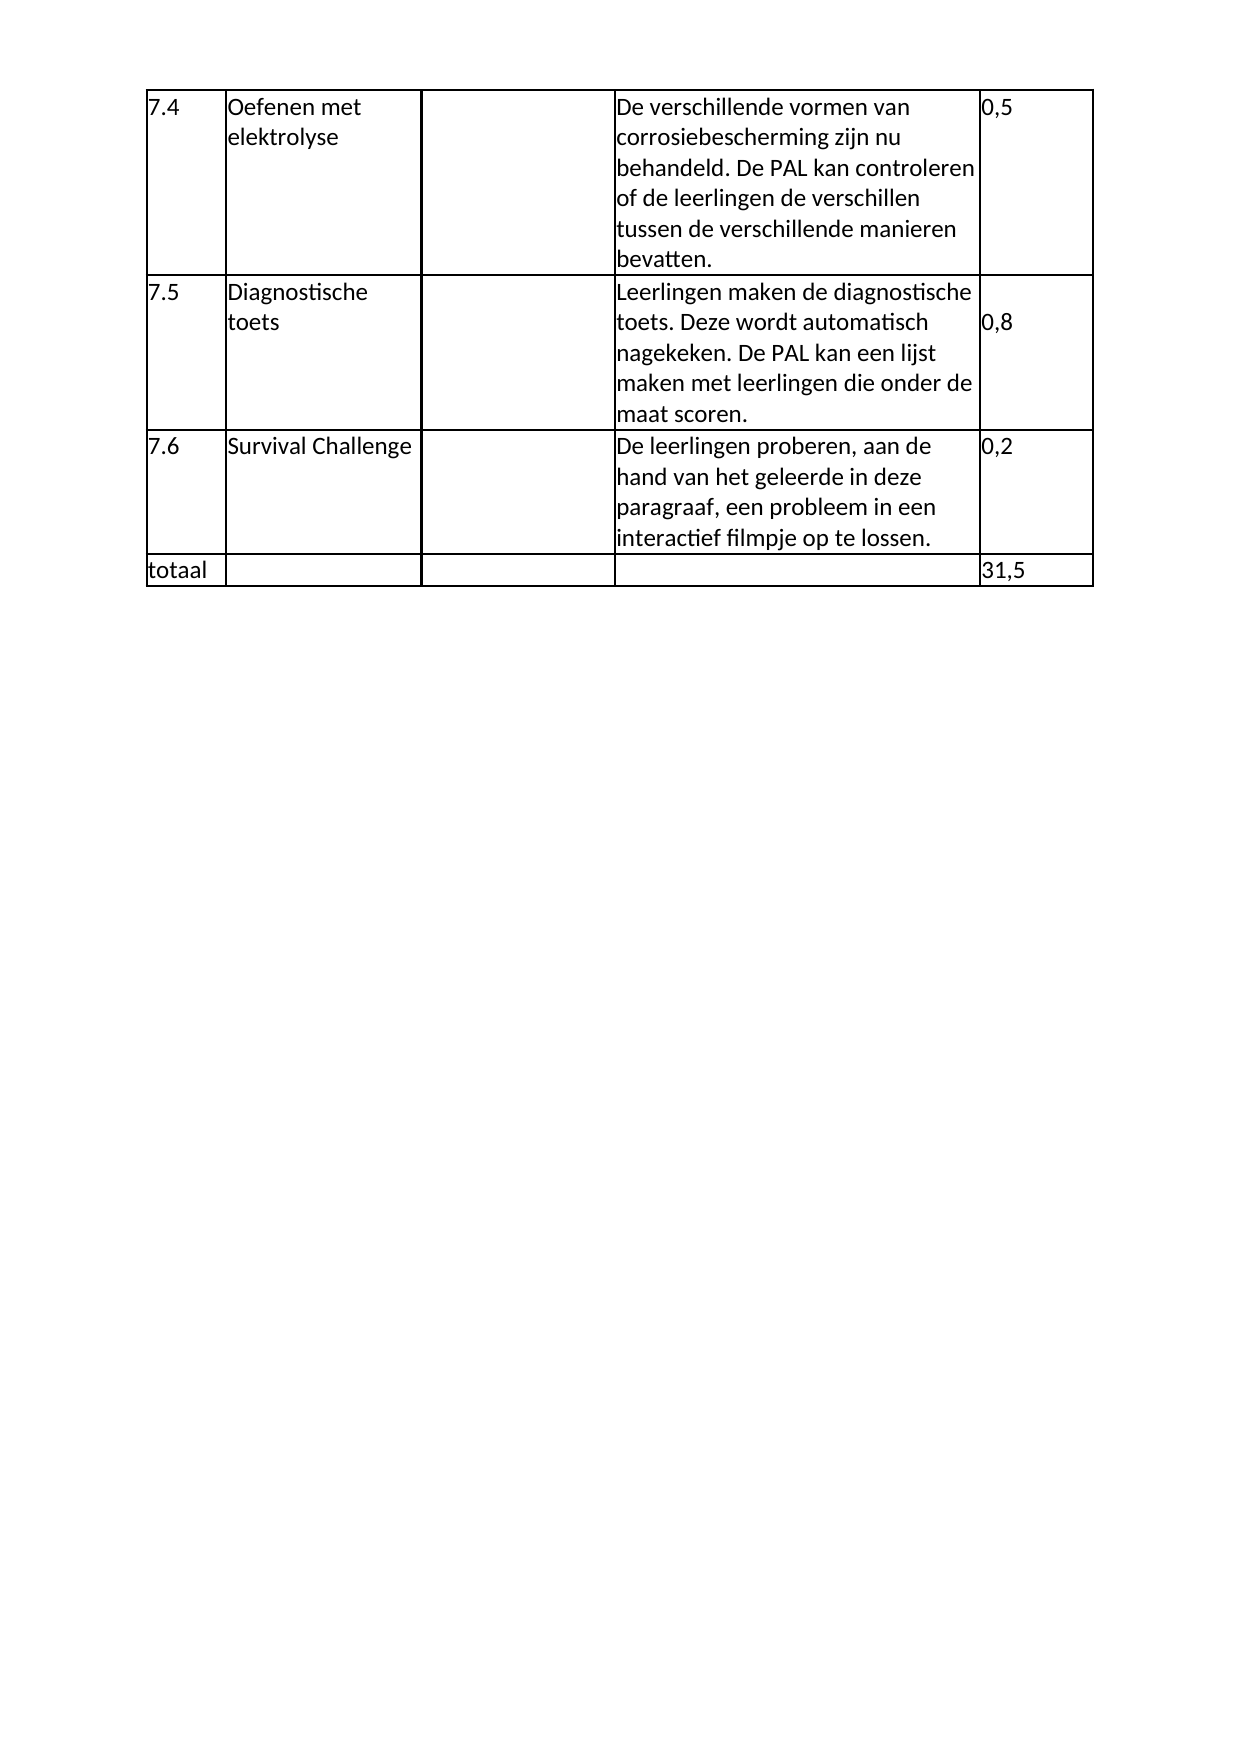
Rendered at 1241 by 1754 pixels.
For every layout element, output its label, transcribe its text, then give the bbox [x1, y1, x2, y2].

table_cell Diagnostische toets [227, 276, 420, 428]
table_cell Survival Challenge [227, 431, 420, 553]
table_cell [227, 555, 420, 585]
table_cell 7.5 [148, 276, 225, 428]
table_cell De leerlingen proberen, aan de hand van het geleerde in deze paragraaf, een probleem in een interactief filmpje op te lossen. [616, 431, 979, 553]
table_cell [423, 555, 614, 585]
table_cell Leerlingen maken de diagnostische toets. Deze wordt automatisch nagekeken. De PAL kan een lijst maken met leerlingen die onder de maat scoren. [616, 276, 979, 428]
table_cell De verschillende vormen van corrosiebescherming zijn nu behandeld. De PAL kan controleren of de leerlingen de verschillen tussen de verschillende manieren bevatten. [616, 91, 979, 274]
table_cell totaal [148, 555, 225, 585]
table_cell 7.6 [148, 431, 225, 553]
table_cell 0,5 [981, 91, 1092, 274]
table_cell [423, 276, 614, 428]
table_cell Oefenen met elektrolyse [227, 91, 420, 274]
table_cell 0,2 [981, 431, 1092, 553]
table_cell [616, 555, 979, 585]
table_cell 31,5 [981, 555, 1092, 585]
table_cell [423, 431, 614, 553]
table_cell 7.4 [148, 91, 225, 274]
table_cell [423, 91, 614, 274]
table_cell 0,8 [981, 276, 1092, 428]
